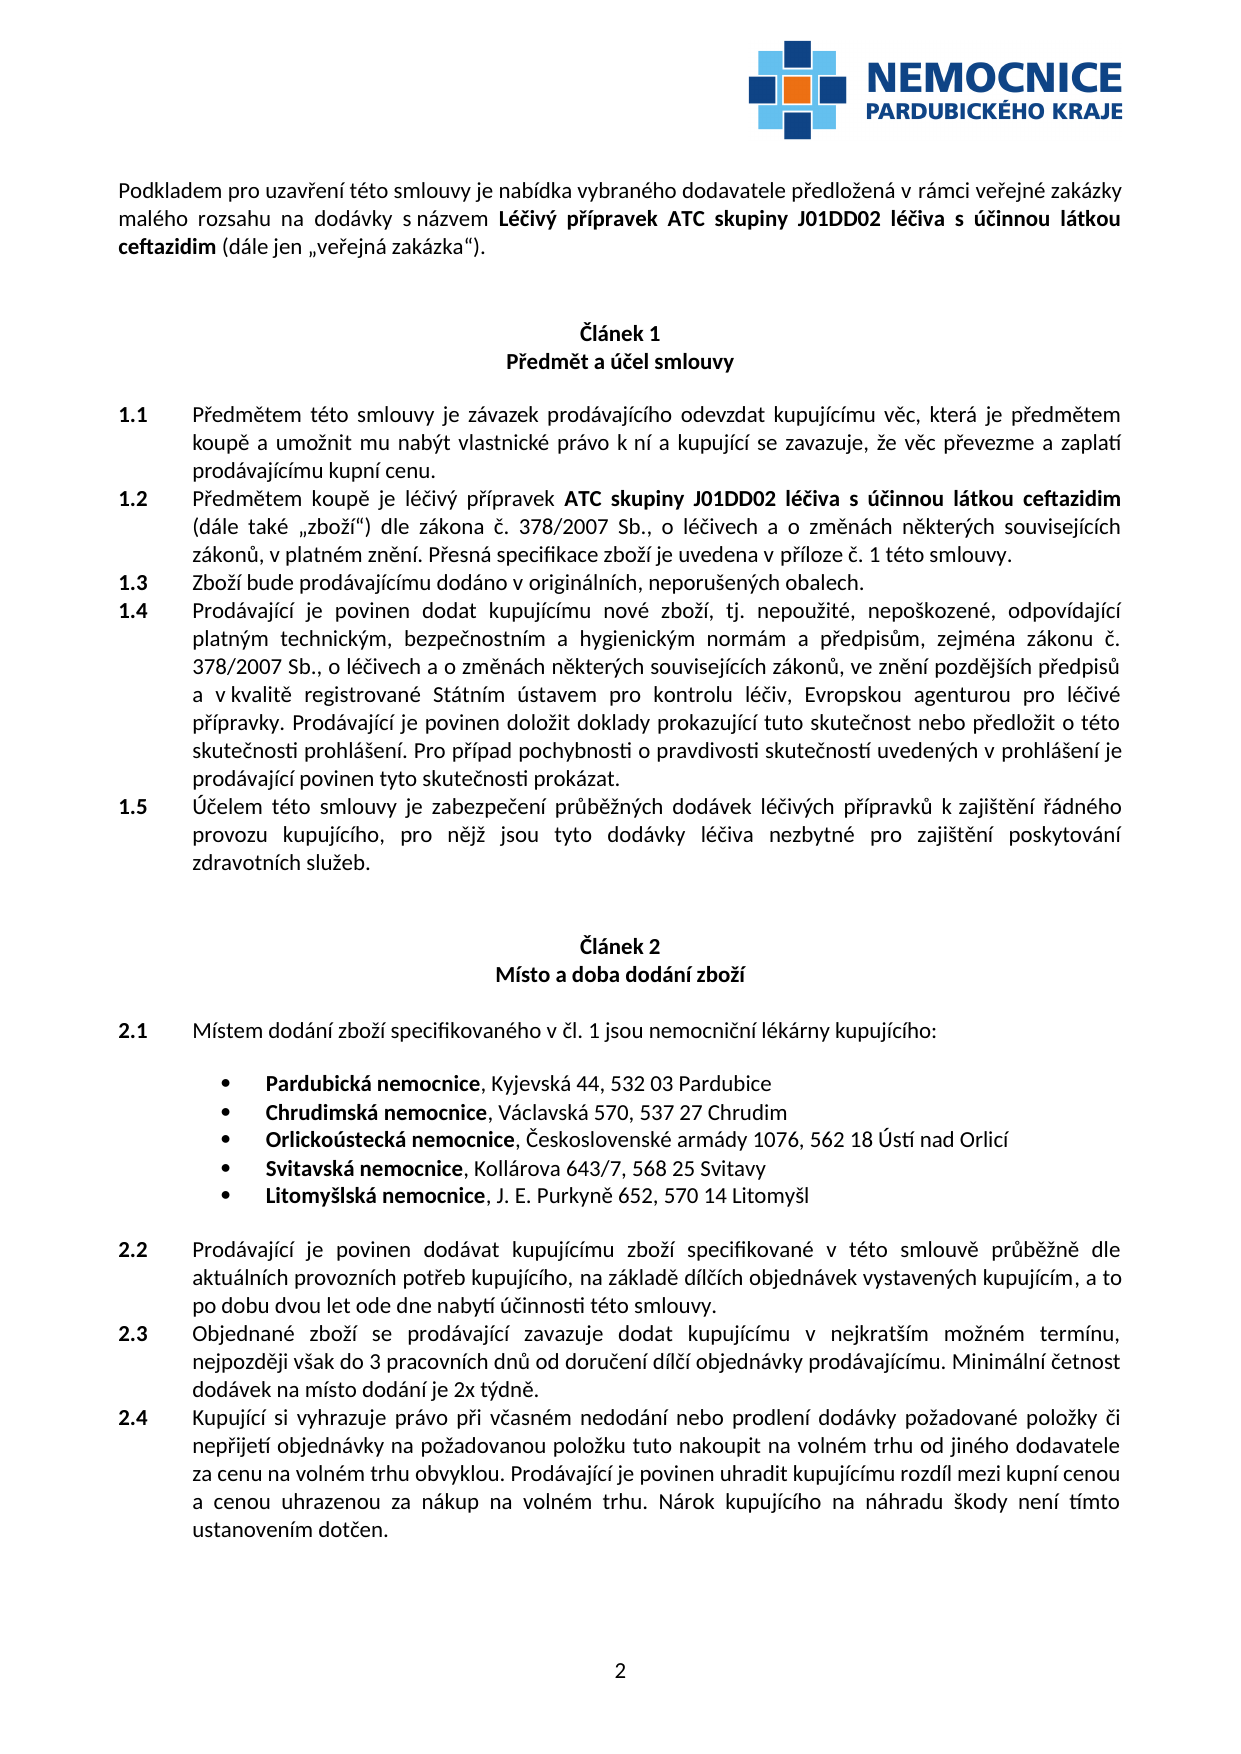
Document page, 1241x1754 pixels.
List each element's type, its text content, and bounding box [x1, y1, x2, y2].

text 2.1 Místem dodání zboží specifikovaného v čl. 1 jsou nemocniční lékárny kupujícího: [118, 1017, 1122, 1044]
list Orlickoústecká nemocnice, Československé armády 1076, 562 18 Ústí nad Orlicí [193, 1126, 1122, 1154]
text 2.2 Prodávající je povinen dodávat kupujícímu zboží specifikované v této smlouvě průběžně dle aktuálních provozních potřeb kupujícího, na základě dílčích objednávek vystavených kupujícím, a to po dobu dvou let ode dne nabytí účinnosti této smlouvy. [118, 1235, 1122, 1319]
text 1.4 Prodávající je povinen dodat kupujícímu nové zboží, tj. nepoužité, nepoškozené, odpovídající platným technickým, bezpečnostním a hygienickým normám a předpisům, zejména zákonu č. 378/2007 Sb., o léčivech a o změnách některých souvisejících zákonů, ve znění pozdějších předpisů a v kvalitě registrované Státním ústavem pro kontrolu léčiv, Evropskou agenturou pro léčivé přípravky. Prodávající je povinen doložit doklady prokazující tuto skutečnost nebo předložit o této skutečnosti prohlášení. Pro případ pochybnosti o pravdivosti skutečností uvedených v prohlášení je prodávající povinen tyto skutečnosti prokázat. [118, 596, 1122, 792]
text 2.3 Objednané zboží se prodávající zavazuje dodat kupujícímu v nejkratším možném termínu, nejpozději však do 3 pracovních dnů od doručení dílčí objednávky prodávajícímu. Minimální četnost dodávek na místo dodání je 2x týdně. [118, 1319, 1122, 1403]
subtitle 1.1 Předmětem této smlouvy je závazek prodávajícího odevzdat kupujícímu věc, která je předmětem koupě a umožnit mu nabýt vlastnické právo k ní a kupující se zavazuje, že věc převezme a zaplatí prodávajícímu kupní cenu. [118, 400, 1122, 484]
text 1.2 Předmětem koupě je léčivý přípravek ATC skupiny J01DD02 léčiva s účinnou látkou ceftazidim (dále také „zboží“) dle zákona č. 378/2007 Sb., o léčivech a o změnách některých souvisejících zákonů, v platném znění. Přesná specifikace zboží je uvedena v příloze č. 1 této smlouvy. [118, 484, 1122, 568]
text Předmět a účel smlouvy [118, 347, 1122, 375]
text Článek 1 [118, 319, 1122, 347]
list Litomyšlská nemocnice, J. E. Purkyně 652, 570 14 Litomyšl [193, 1182, 1122, 1210]
text Místo a doba dodání zboží [118, 961, 1122, 988]
text 1.3 Zboží bude prodávajícímu dodáno v originálních, neporušených obalech. [118, 568, 1122, 596]
list Chrudimská nemocnice, Václavská 570, 537 27 Chrudim [193, 1098, 1122, 1126]
text Podkladem pro uzavření této smlouvy je nabídka vybraného dodavatele předložená v rámci veřejné zakázky malého rozsahu na dodávky s názvem Léčivý přípravek ATC skupiny J01DD02 léčiva s účinnou látkou ceftazidim (dále jen „veřejná zakázka“). [118, 176, 1122, 261]
text 1.5 Účelem této smlouvy je zabezpečení průběžných dodávek léčivých přípravků k zajištění řádného provozu kupujícího, pro nějž jsou tyto dodávky léčiva nezbytné pro zajištění poskytování zdravotních služeb. [118, 792, 1122, 876]
list Pardubická nemocnice, Kyjevská 44, 532 03 Pardubice [193, 1069, 1122, 1098]
text 2.4 Kupující si vyhrazuje právo při včasném nedodání nebo prodlení dodávky požadované položky či nepřijetí objednávky na požadovanou položku tuto nakoupit na volném trhu od jiného dodavatele za cenu na volném trhu obvyklou. Prodávající je povinen uhradit kupujícímu rozdíl mezi kupní cenou a cenou uhrazenou za nákup na volném trhu. Nárok kupujícího na náhradu škody není tímto ustanovením dotčen. [118, 1403, 1122, 1543]
list Svitavská nemocnice, Kollárova 643/7, 568 25 Svitavy [193, 1154, 1122, 1182]
text Článek 2 [118, 932, 1122, 961]
picture [747, 40, 1123, 141]
